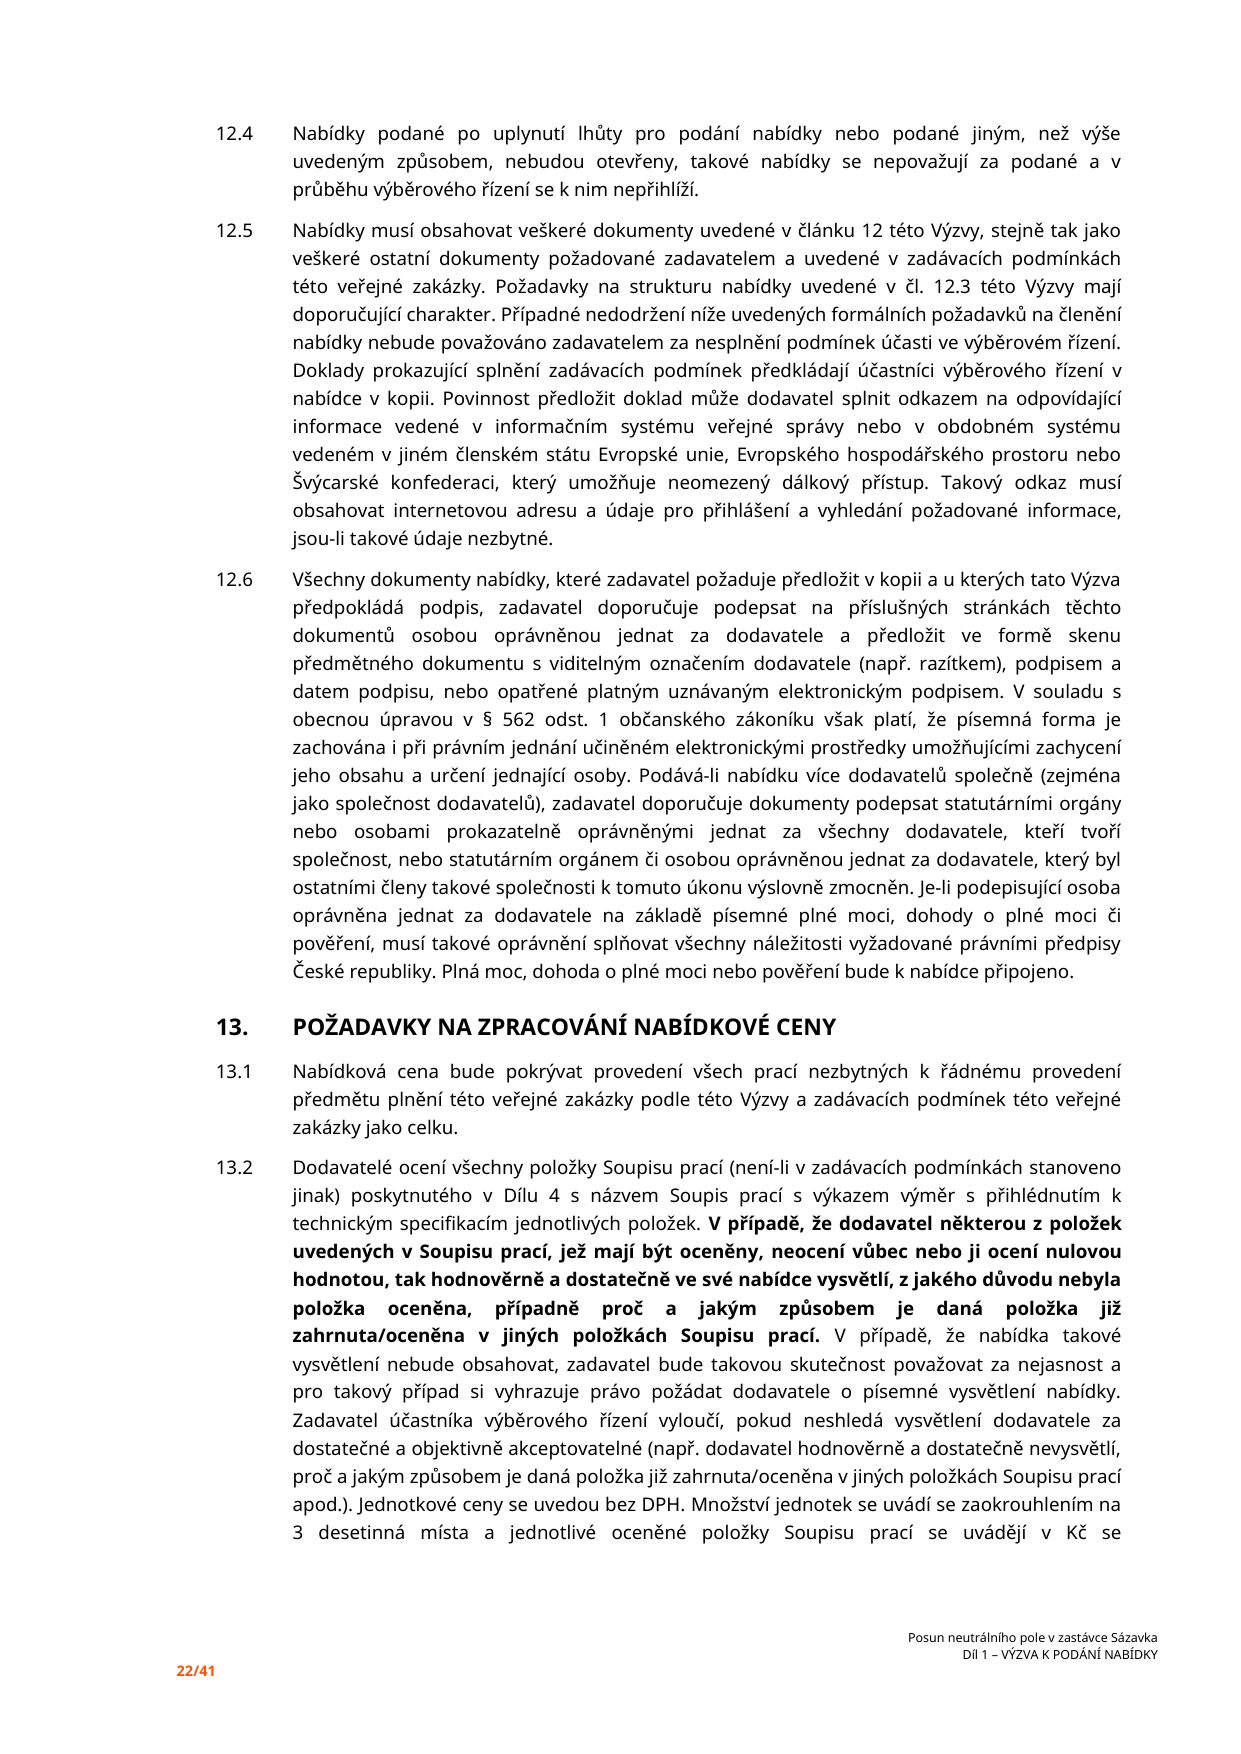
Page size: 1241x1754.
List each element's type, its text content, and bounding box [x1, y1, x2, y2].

text Všechny dokumenty nabídky, které zadavatel požaduje předložit v kopii a u kterých tato Výzva předpokládá podpis, zadavatel doporučuje podepsat na příslušných stránkách těchto dokumentů osobou oprávněnou jednat za dodavatele a předložit ve formě skenu předmětného dokumentu s viditelným označením dodavatele (např. razítkem), podpisem a datem podpisu, nebo opatřené platným uznávaným elektronickým podpisem. V souladu s obecnou úpravou v § 562 odst. 1 občanského zákoníku však platí, že písemná forma je zachována i při právním jednání učiněném elektronickými prostředky umožňujícími zachycení jeho obsahu a určení jednající osoby. Podává-li nabídku více dodavatelů společně (zejména jako společnost dodavatelů), zadavatel doporučuje dokumenty podepsat statutárními orgány nebo osobami prokazatelně oprávněnými jednat za všechny dodavatele, kteří tvoří společnost, nebo statutárním orgánem či osobou oprávněnou jednat za dodavatele, který byl ostatními členy takové společnosti k tomuto úkonu výslovně zmocněn. Je-li podepisující osoba oprávněna jednat za dodavatele na základě písemné plné moci, dohody o plné moci či pověření, musí takové oprávnění splňovat všechny náležitosti vyžadované právními předpisy České republiky. Plná moc, dohoda o plné moci nebo pověření bude k nabídce připojeno. [216, 566, 1122, 984]
text POŽADAVKY NA ZPRACOVÁNÍ NABÍDKOVÉ CENY [216, 1011, 1122, 1042]
text Nabídky podané po uplynutí lhůty pro podání nabídky nebo podané jiným, než výše uvedeným způsobem, nebudou otevřeny, takové nabídky se nepovažují za podané a v průběhu výběrového řízení se k nim nepřihlíží. [216, 121, 1122, 202]
text Nabídky musí obsahovat veškeré dokumenty uvedené v článku 12 této Výzvy, stejně tak jako veškeré ostatní dokumenty požadované zadavatelem a uvedené v zadávacích podmínkách této veřejné zakázky. Požadavky na strukturu nabídky uvedené v čl. 12.3 této Výzvy mají doporučující charakter. Případné nedodržení níže uvedených formálních požadavků na členění nabídky nebude považováno zadavatelem za nesplnění podmínek účasti ve výběrovém řízení. Doklady prokazující splnění zadávacích podmínek předkládají účastníci výběrového řízení v nabídce v kopii. Povinnost předložit doklad může dodavatel splnit odkazem na odpovídající informace vedené v informačním systému veřejné správy nebo v obdobném systému vedeném v jiném členském státu Evropské unie, Evropského hospodářského prostoru nebo Švýcarské konfederaci, který umožňuje neomezený dálkový přístup. Takový odkaz musí obsahovat internetovou adresu a údaje pro přihlášení a vyhledání požadované informace, jsou-li takové údaje nezbytné. [216, 217, 1122, 551]
text Nabídková cena bude pokrývat provedení všech prací nezbytných k řádnému provedení předmětu plnění této veřejné zakázky podle této Výzvy a zadávacích podmínek této veřejné zakázky jako celku. [216, 1058, 1122, 1140]
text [216, 1155, 1122, 1544]
